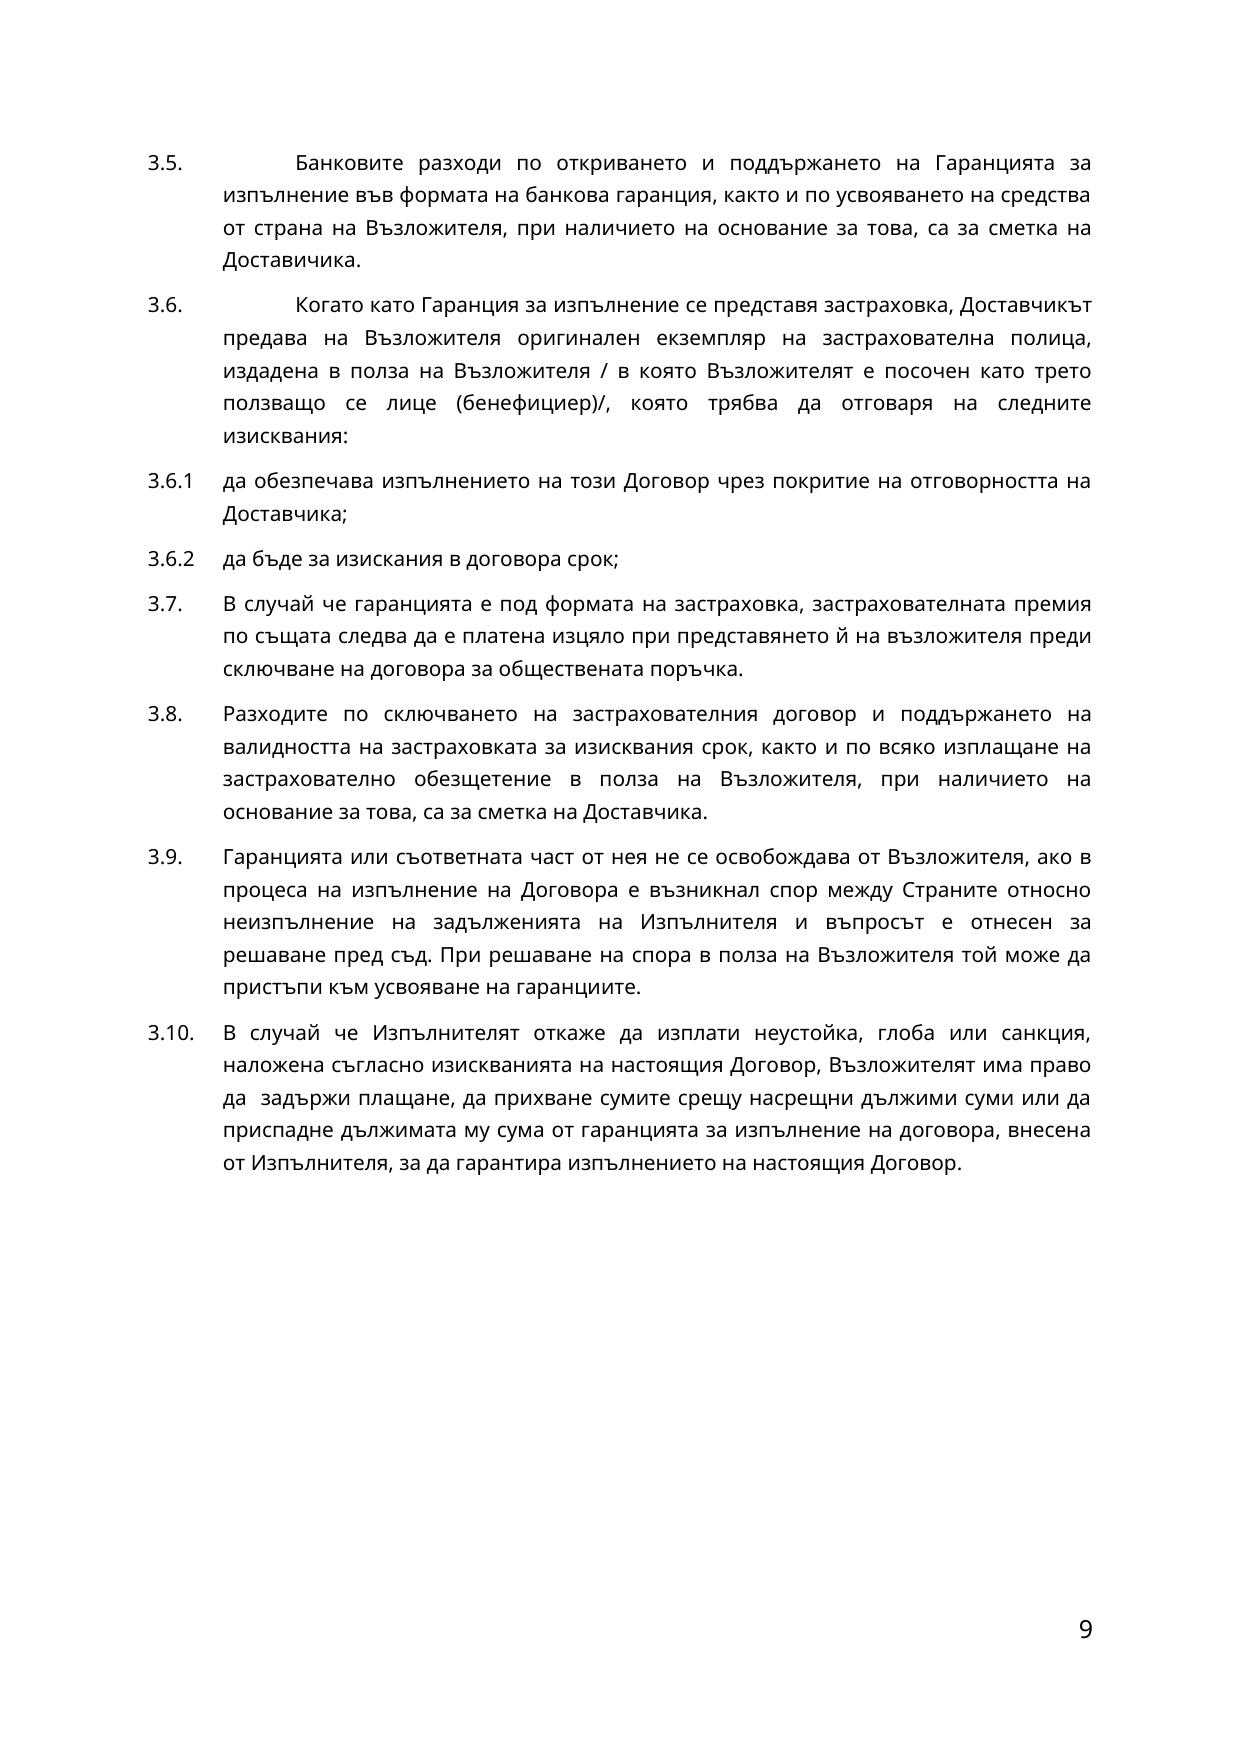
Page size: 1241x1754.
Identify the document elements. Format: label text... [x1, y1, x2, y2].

list Гаранцията или съответната част от нея не се освобождава от Възложителя, ако в процеса на изпълнение на Договора е възникнал спор между Страните относно неизпълнение на задълженията на Изпълнителя и въпросът е отнесен за решаване пред съд. При решаване на спора в полза на Възложителя той може да пристъпи към усвояване на гаранциите. [148, 842, 1093, 1001]
list В случай че Изпълнителят откаже да изплати неустойка, глоба или санкция, наложена съгласно изискванията на настоящия Договор, Възложителят има право да задържи плащане, да прихване сумите срещу насрещни дължими суми или да приспадне дължимата му сума от гаранцията за изпълнение на договора, внесена от Изпълнителя, за да гарантира изпълнението на настоящия Договор. [148, 1018, 1093, 1176]
list Когато като Гаранция за изпълнение се представя застраховка, Доставчикът предава на Възложителя оригинален екземпляр на застрахователна полица, издадена в полза на Възложителя / в която Възложителят е посочен като трето ползващо се лице (бенефициер)/, която трябва да отговаря на следните изисквания: [148, 291, 1093, 449]
list да бъде за изискания в договора срок; [148, 544, 1093, 572]
list да обезпечава изпълнението на този Договор чрез покритие на отговорността на Доставчика; [148, 466, 1093, 527]
list Разходите по сключването на застрахователния договор и поддържането на валидността на застраховката за изисквания срок, както и по всяко изплащане на застрахователно обезщетение в полза на Възложителя, при наличието на основание за това, са за сметка на Доставчика. [148, 699, 1093, 825]
list В случай че гаранцията е под формата на застраховка, застрахователната премия по същата следва да е платена изцяло при представянето й на възложителя преди сключване на договора за обществената поръчка. [148, 589, 1093, 682]
list Банковите разходи по откриването и поддържането на Гаранцията за изпълнение във формата на банкова гаранция, както и по усвояването на средства от страна на Възложителя, при наличието на основание за това, са за сметка на Доставичика. [148, 148, 1093, 274]
